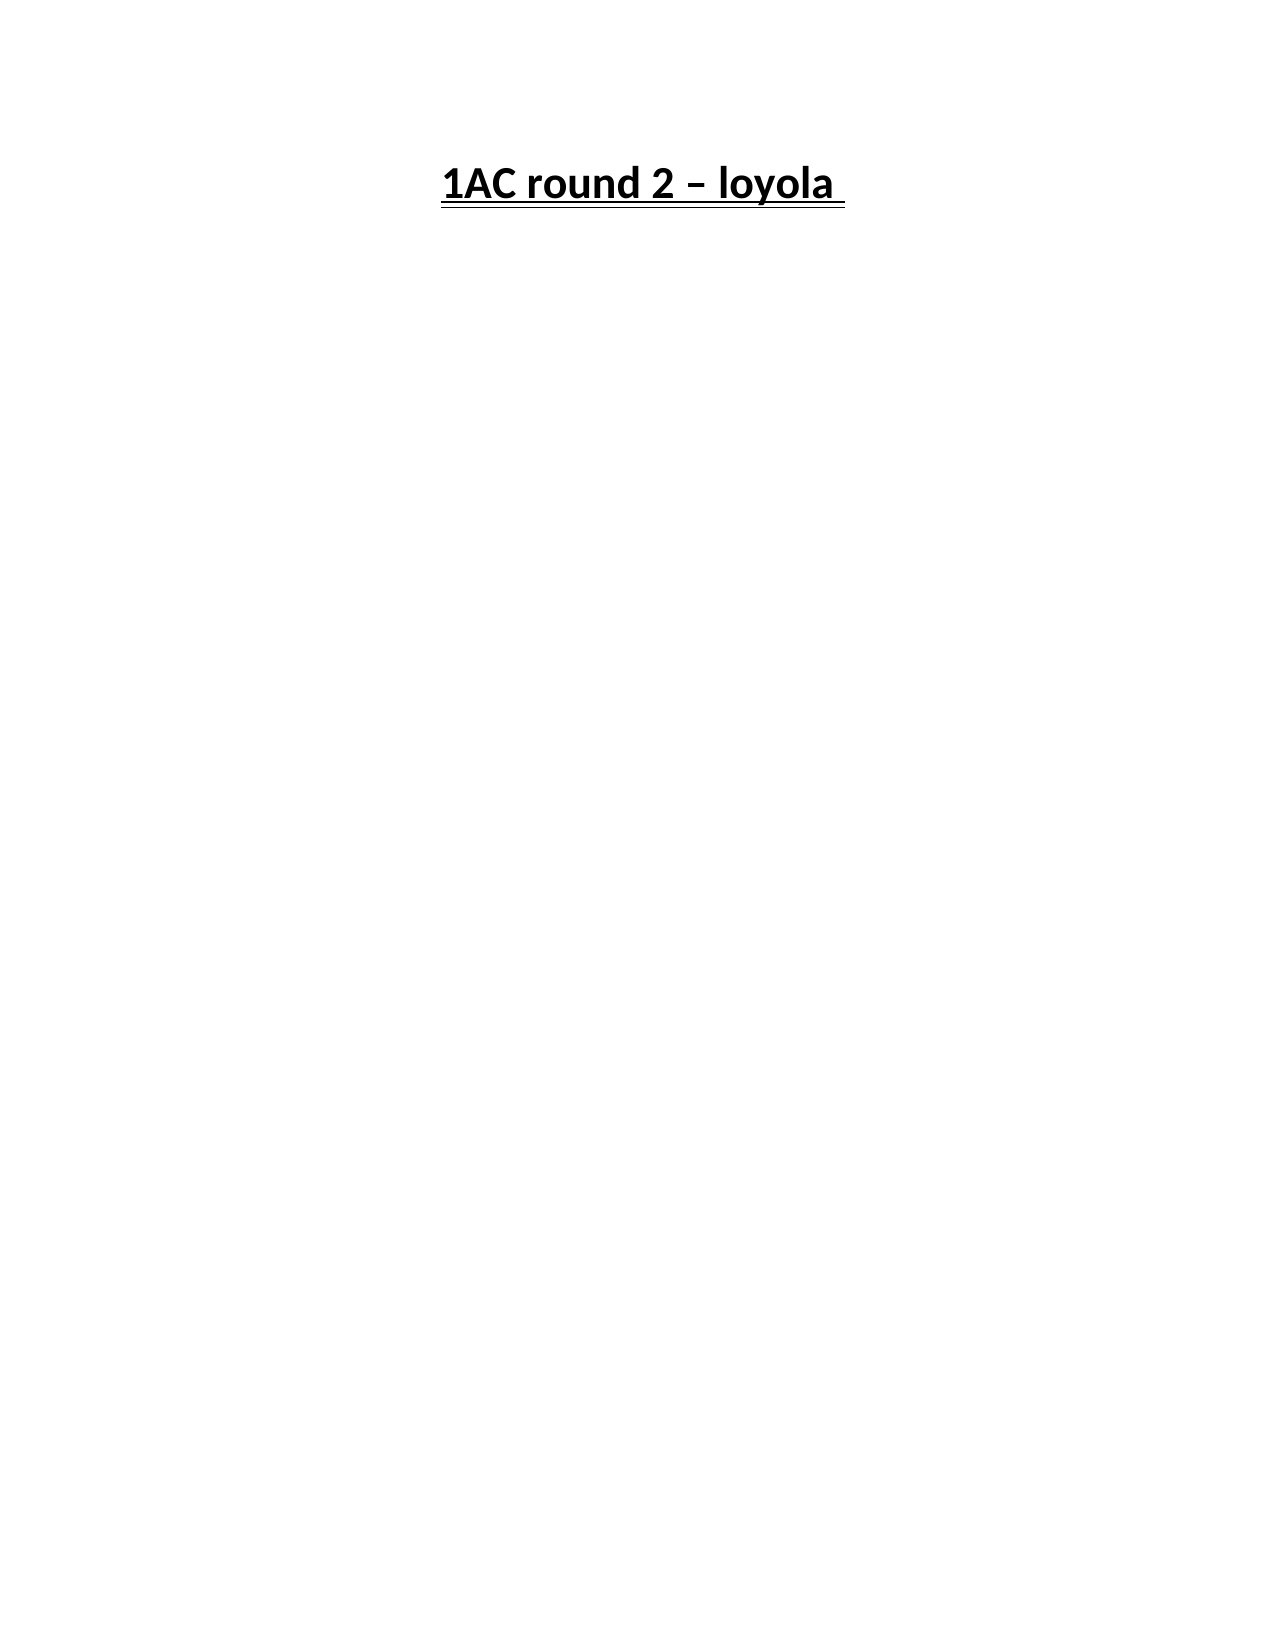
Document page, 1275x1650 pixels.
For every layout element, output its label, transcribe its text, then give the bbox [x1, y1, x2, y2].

subtitle 1AC round 2 – loyola [187, 154, 1087, 210]
